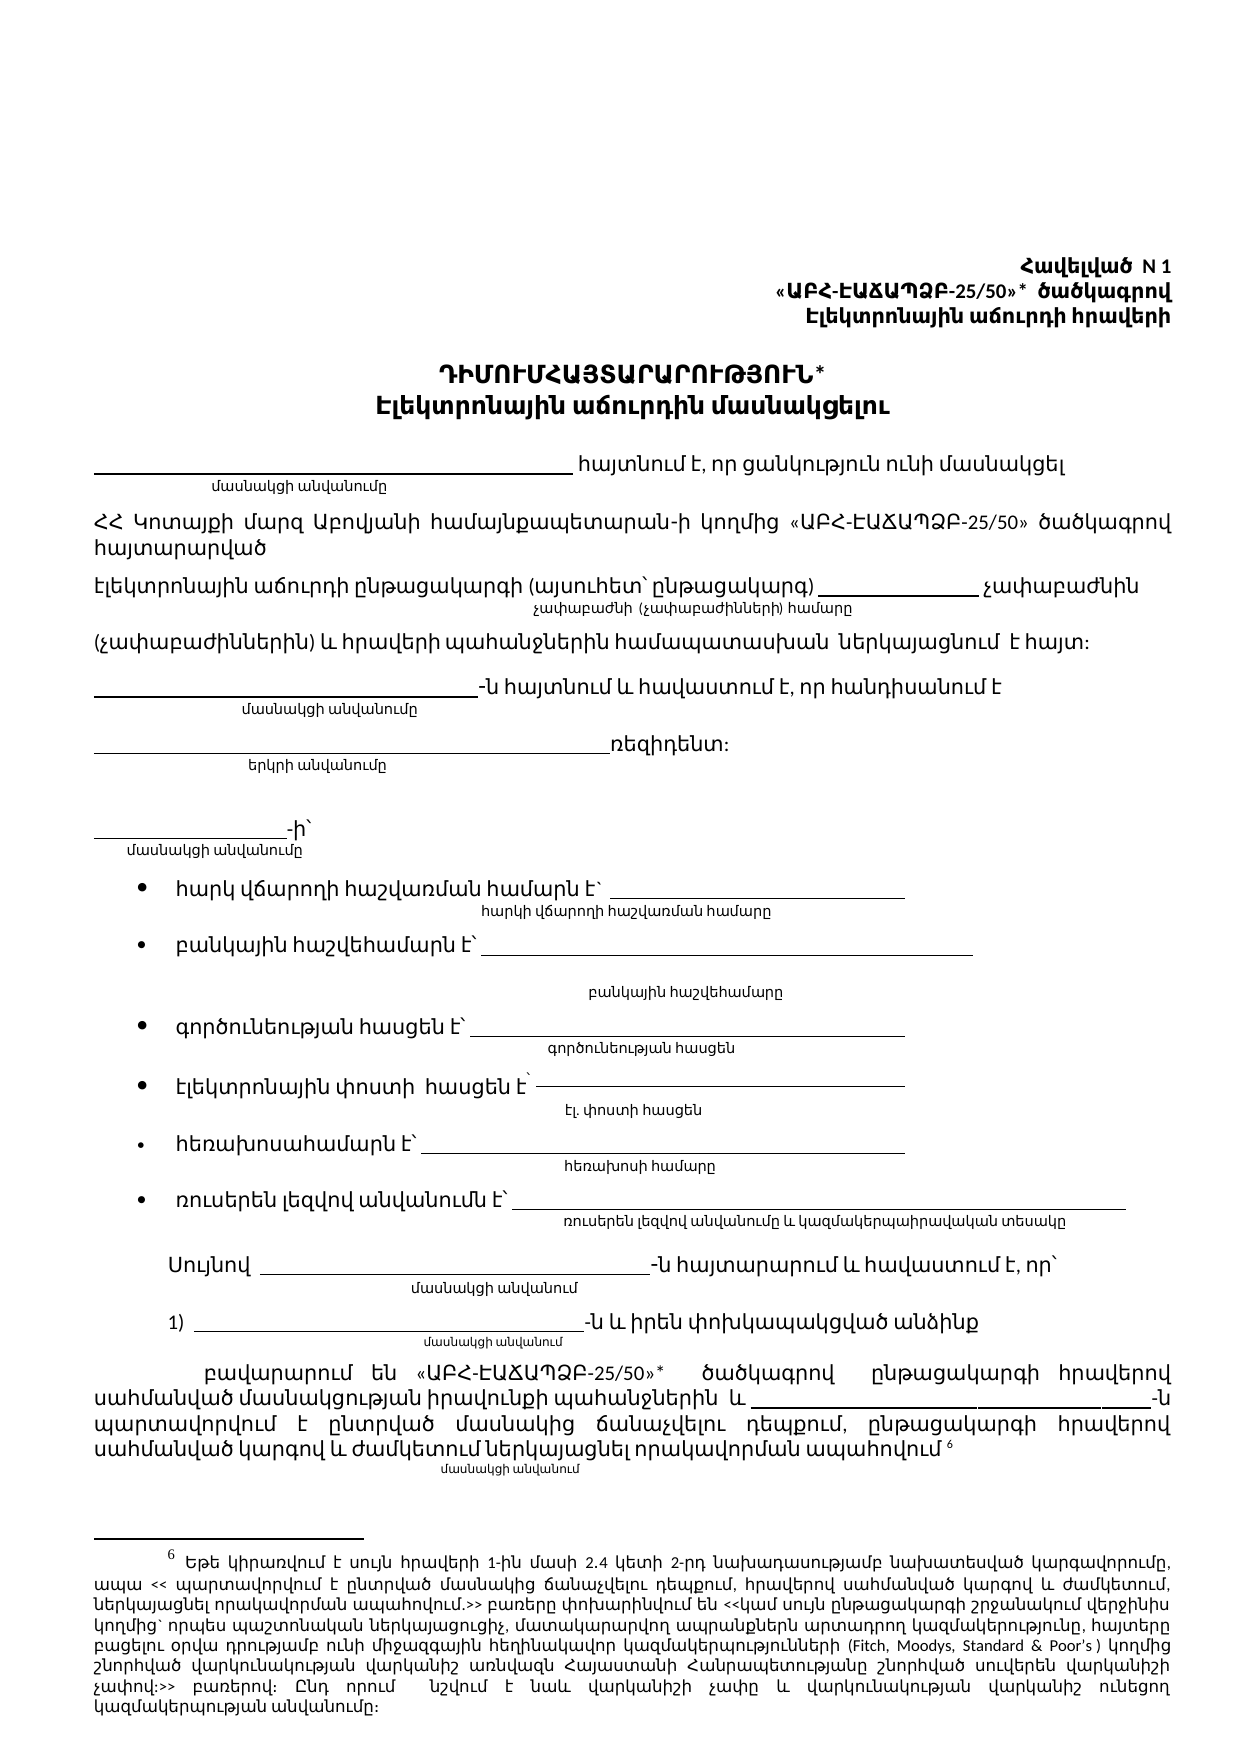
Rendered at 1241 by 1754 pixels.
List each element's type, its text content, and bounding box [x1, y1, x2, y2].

text ՀՀ Կոտայքի մարզ Աբովյանի համայնքապետարան-ի կողմից «ԱԲՀ-ԷԱՃԱՊՁԲ-25/50» ծածկագրով հայտարարված [94, 507, 1171, 561]
text (չափաբաժիններին) և հրավերի պահանջներին համապատասխան ներկայացնում է հայտ: [94, 629, 1171, 655]
text ԴԻՄՈՒՄՀԱՅՏԱՐԱՐՈՒԹՅՈՒՆ* [94, 360, 1171, 390]
text մասնակցի անվանում [94, 1279, 1171, 1309]
subtitle Էլեկտրոնային աճուրդին մասնակցելու [94, 390, 1171, 421]
list հեռախոսահամարն է՝ [138, 1131, 1171, 1157]
text էլ. փոստի հասցեն [94, 1101, 1171, 1131]
text Էլեկտրոնային աճուրդի հրավերի [94, 304, 1171, 329]
text «ԱԲՀ-ԷԱՃԱՊՁԲ-25/50»* ծածկագրով [94, 278, 1171, 304]
text մասնակցի անվանում [94, 1335, 1171, 1360]
text -ն հայտնում և հավաստում է, որ հանդիսանում է [94, 670, 1171, 701]
text մասնակցի անվանում [94, 1462, 1171, 1487]
text Սույնով -ն հայտարարում և հավաստում է, որ՝ [94, 1248, 1171, 1279]
text մասնակցի անվանումը [94, 841, 1171, 872]
text 1) -ն և իրեն փոխկապակցված անձինք [94, 1309, 1171, 1335]
text մասնակցի անվանումը [94, 477, 1171, 507]
text հայտնում է, որ ցանկություն ունի մասնակցել [94, 451, 1171, 477]
text չափաբաժնի (չափաբաժինների) համարը [94, 599, 1171, 629]
text ռուսերեն լեզվով անվանումը և կազմակերպաիրավական տեսակը [94, 1213, 1171, 1243]
list ռուսերեն լեզվով անվանումն է՝ [138, 1187, 1171, 1213]
text գործունեության հասցեն [94, 1040, 1171, 1070]
list բանկային հաշվեհամարն է՝ [138, 933, 1171, 983]
list էլեկտրոնային փոստի հասցեն է՝ [138, 1070, 1171, 1101]
text Հավելված N 1 [94, 253, 1171, 278]
list գործունեության հասցեն է՝ [138, 1014, 1171, 1040]
text -ի՝ [94, 816, 1171, 841]
text հարկի վճարողի հաշվառման համարը [94, 902, 1171, 933]
text հեռախոսի համարը [462, 1157, 1171, 1187]
text բավարարում են «ԱԲՀ-ԷԱՃԱՊՁԲ-25/50»* ծածկագրով ընթացակարգի հրավերով սահմանված մասնակցության իրավունքի պահանջներին և -ն պարտավորվում է ընտրված մասնակից ճանաչվելու դեպքում, ընթացակարգի հրավերով սահմանված կարգով և ժամկետում ներկայացնել որակավորման ապահովում [94, 1360, 1171, 1462]
text մասնակցի անվանումը [94, 701, 1171, 731]
text բանկային հաշվեհամարը [94, 983, 1171, 1014]
text ռեզիդենտ: [94, 731, 1171, 756]
list հարկ վճարողի հաշվառման համարն է` [138, 872, 1171, 902]
text երկրի անվանումը [94, 756, 1171, 787]
text էլեկտրոնային աճուրդի ընթացակարգի (այսուհետ՝ ընթացակարգ) չափաբաժնին [94, 573, 1171, 599]
